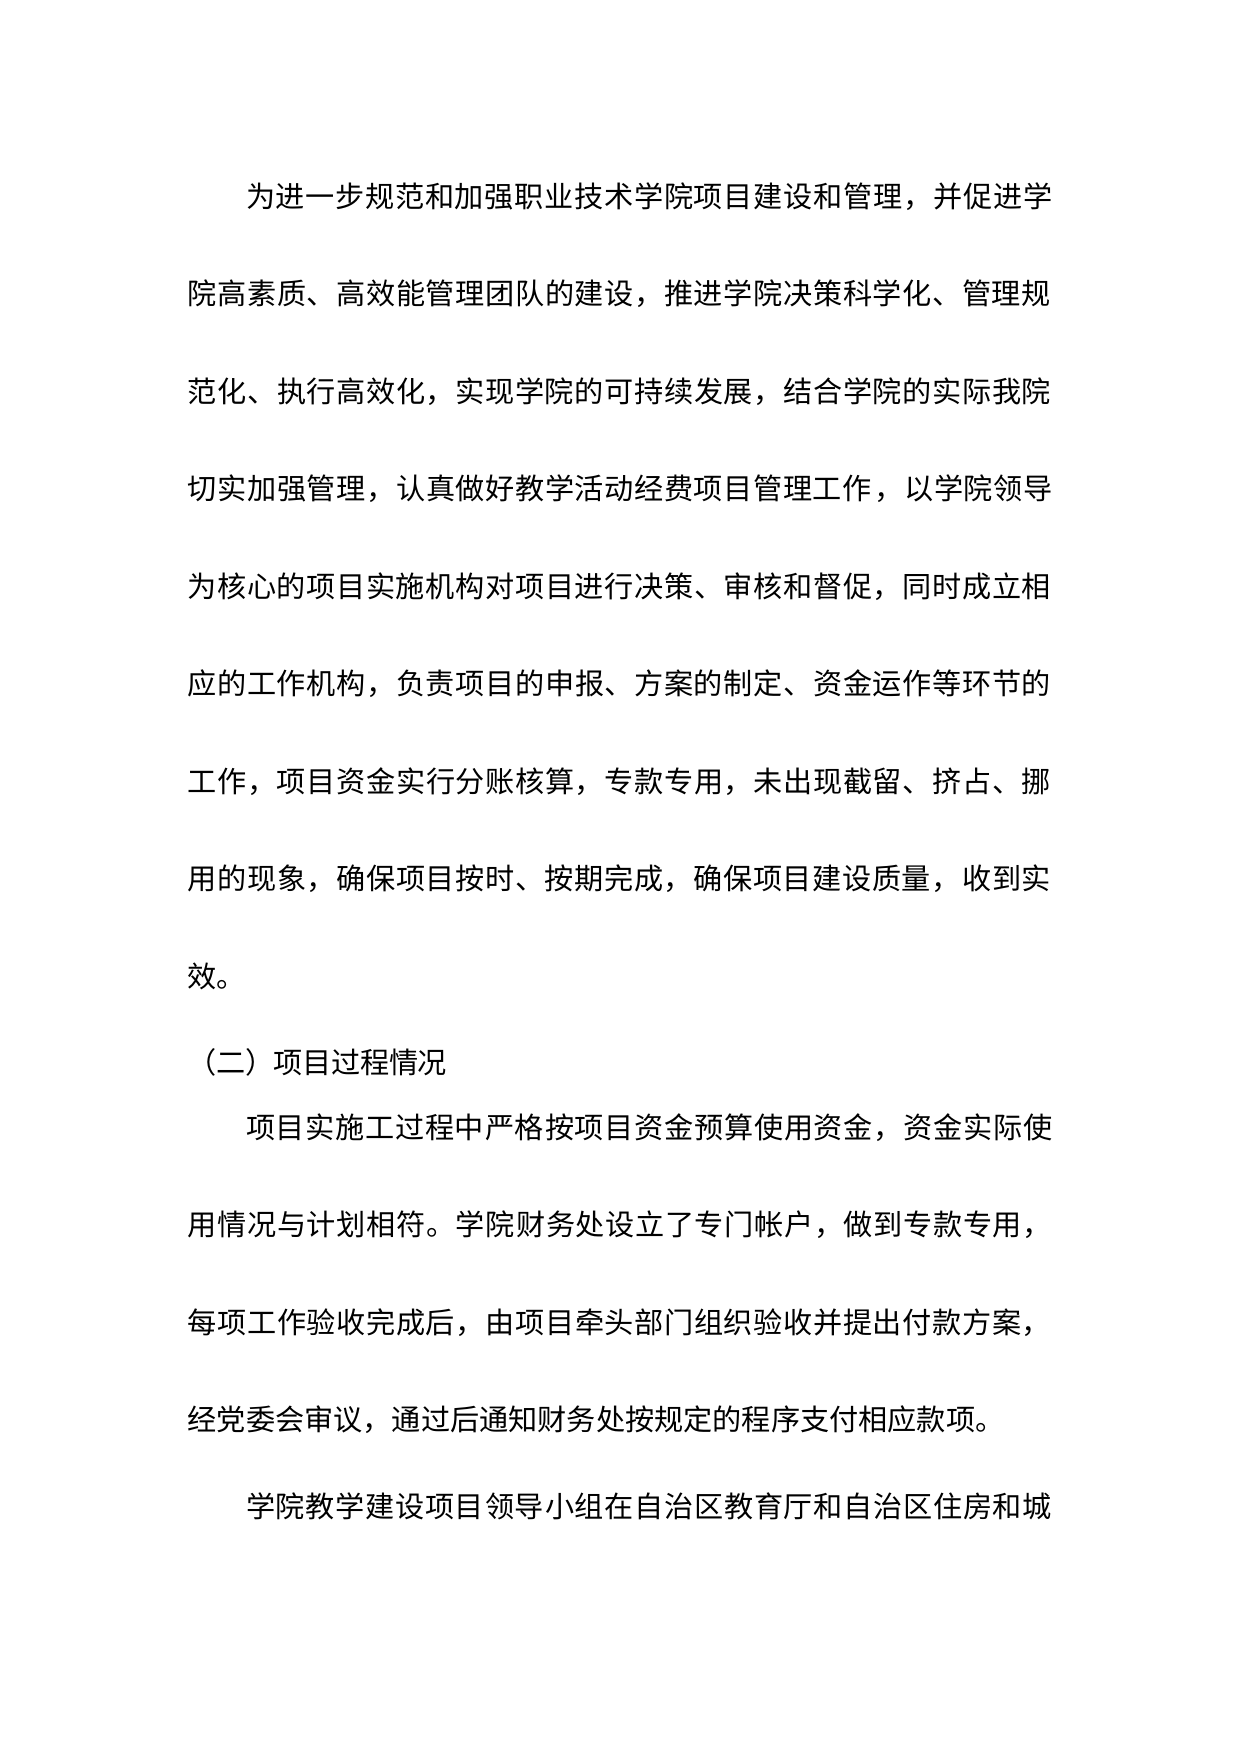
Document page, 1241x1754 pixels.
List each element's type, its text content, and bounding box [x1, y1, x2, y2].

text 为进一步规范和加强职业技术学院项目建设和管理，并促进学院高素质、高效能管理团队的建设，推进学院决策科学化、管理规范化、执行高效化，实现学院的可持续发展，结合学院的实际我院切实加强管理，认真做好教学活动经费项目管理工作，以学院领导为核心的项目实施机构对项目进行决策、审核和督促，同时成立相应的工作机构，负责项目的申报、方案的制定、资金运作等环节的工作，项目资金实行分账核算，专款专用，未出现截留、挤占、挪用的现象，确保项目按时、按期完成，确保项目建设质量，收到实效。 [187, 162, 1053, 1007]
text （二）项目过程情况 [187, 1028, 1053, 1093]
text 项目实施工过程中严格按项目资金预算使用资金，资金实际使用情况与计划相符。学院财务处设立了专门帐户，做到专款专用，每项工作验收完成后，由项目牵头部门组织验收并提出付款方案，经党委会审议，通过后通知财务处按规定的程序支付相应款项。 [187, 1093, 1053, 1451]
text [187, 1472, 1053, 1537]
